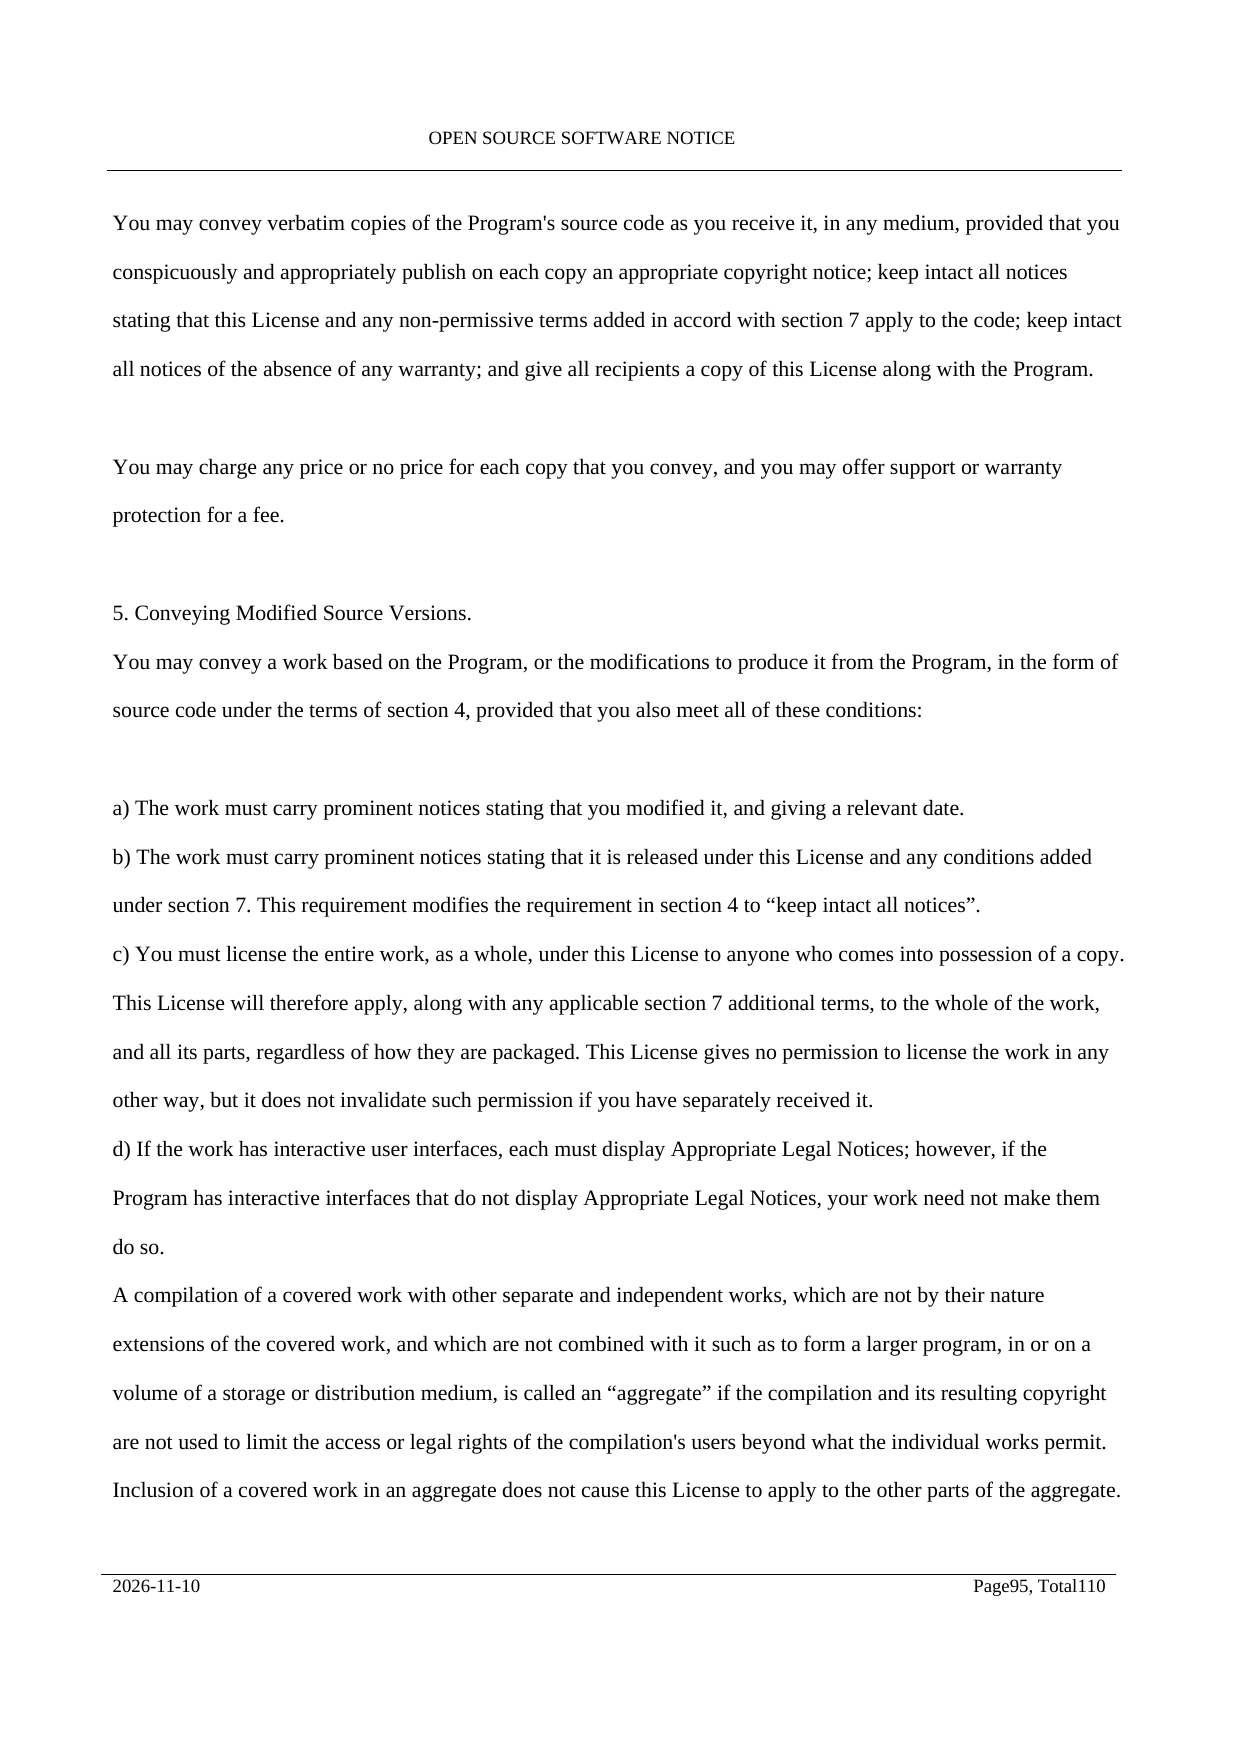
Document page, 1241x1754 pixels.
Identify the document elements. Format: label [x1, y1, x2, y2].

text [112, 206, 1128, 1506]
